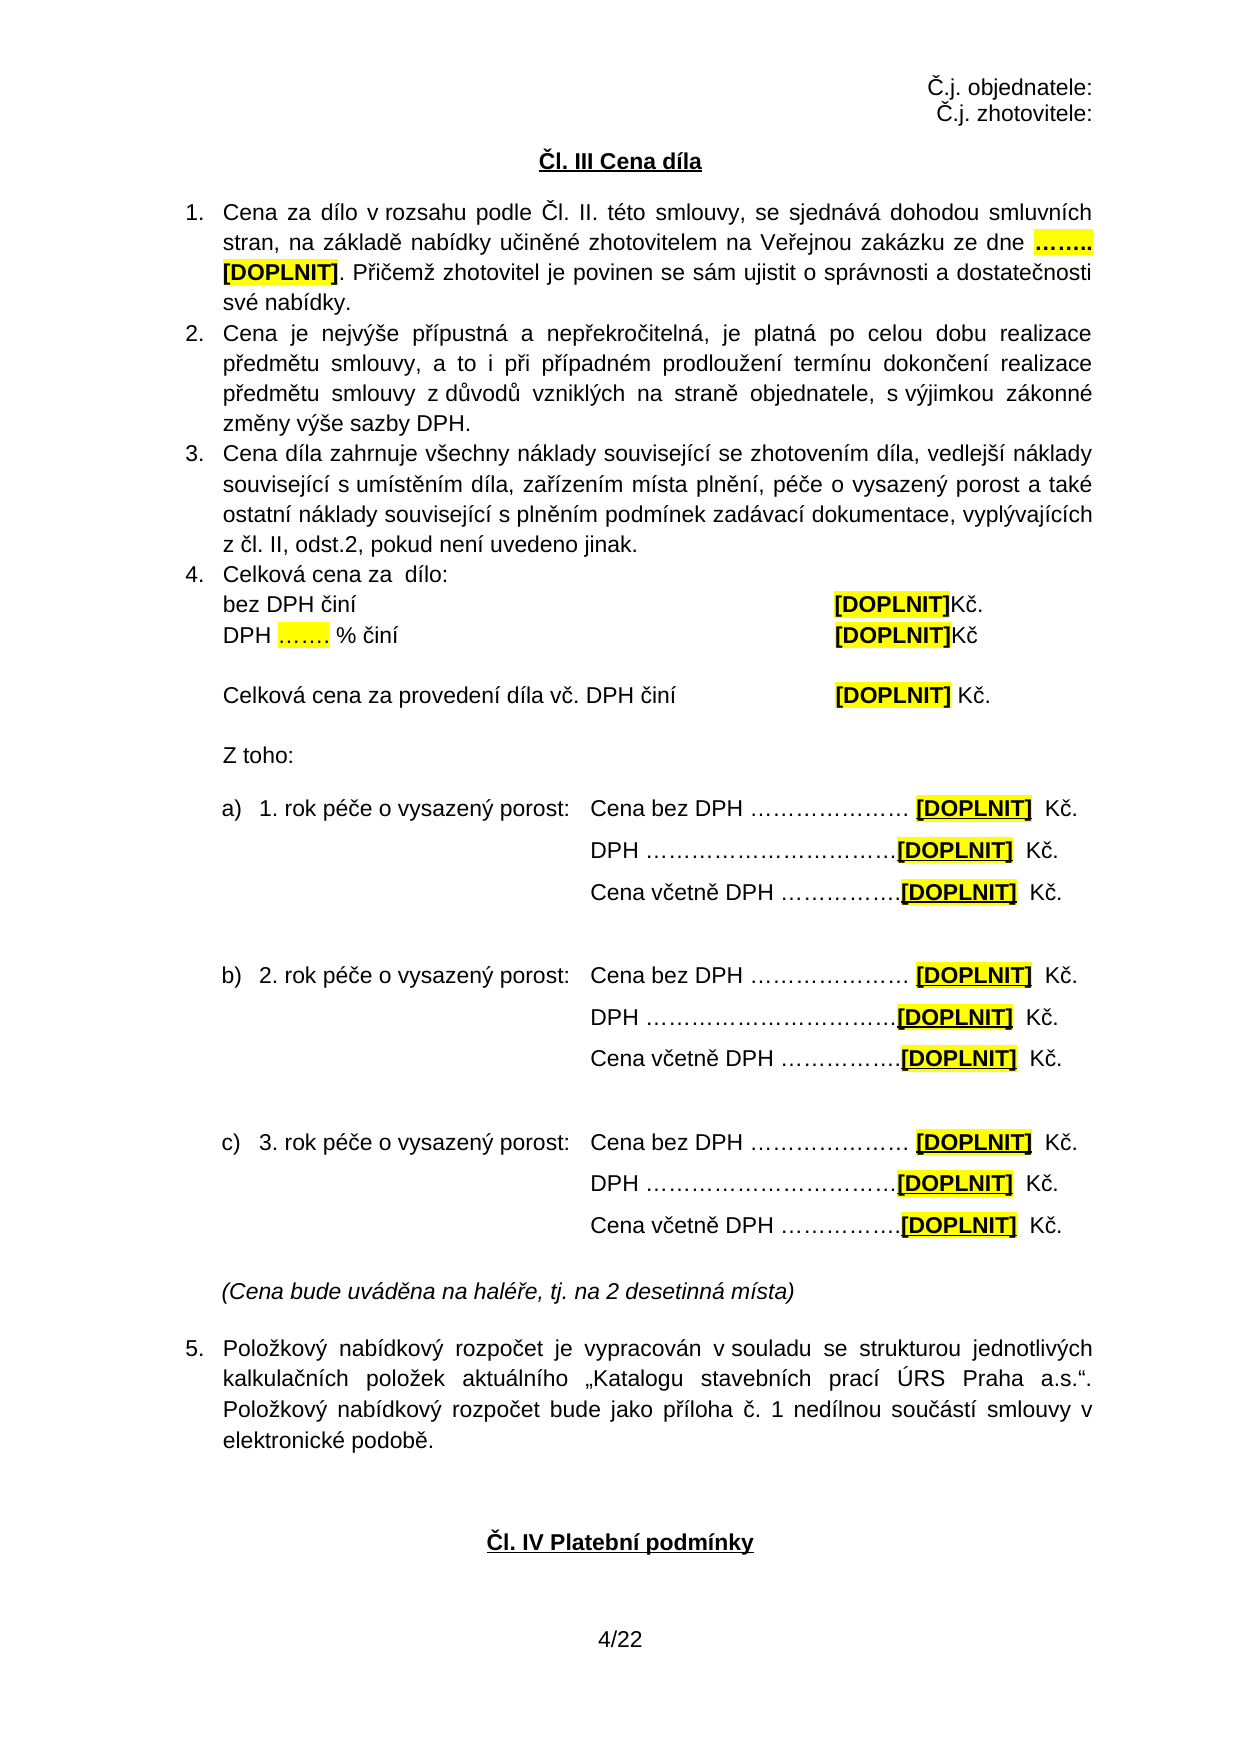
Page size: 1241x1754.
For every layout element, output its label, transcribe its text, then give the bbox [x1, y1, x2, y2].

text (Cena bude uváděna na haléře, tj. na 2 desetinná místa) [148, 1278, 1093, 1304]
text DPH ……………………………[DOPLNIT] Kč. [148, 835, 1093, 864]
list DPH ……. % činí [DOPLNIT]Kč [223, 622, 1093, 678]
text Čl. III Cena díla [148, 148, 1093, 174]
list 1. rok péče o vysazený porost: Cena bez DPH ………………… [DOPLNIT] Kč. [221, 793, 1093, 823]
list Cena díla zahrnuje všechny náklady související se zhotovením díla, vedlejší náklady související s umístěním díla, zařízením místa plnění, péče o vysazený porost a také ostatní náklady související s plněním podmínek zadávací dokumentace, vyplývajících z čl. II, odst.2, pokud není uvedeno jinak. [185, 440, 1093, 557]
list 2. rok péče o vysazený porost: Cena bez DPH ………………… [DOPLNIT] Kč. [221, 960, 1093, 989]
text Čl. IV Platební podmínky [148, 1529, 1093, 1556]
text Cena včetně DPH …………….[DOPLNIT] Kč. [148, 1210, 1093, 1239]
text DPH ……………………………[DOPLNIT] Kč. [148, 1002, 1093, 1031]
text DPH ……………………………[DOPLNIT] Kč. [148, 1168, 1093, 1198]
list bez DPH činí [DOPLNIT]Kč. [950, 591, 1093, 618]
list Položkový nabídkový rozpočet je vypracován v souladu se strukturou jednotlivých kalkulačních položek aktuálního „Katalogu stavebních prací ÚRS Praha a.s.“. Položkový nabídkový rozpočet bude jako příloha č. 1 nedílnou součástí smlouvy v elektronické podobě. [185, 1335, 1093, 1454]
list Z toho: [223, 742, 1093, 769]
text Cena včetně DPH …………….[DOPLNIT] Kč. [148, 877, 1093, 906]
list Celková cena za provedení díla vč. DPH činí [DOPLNIT] Kč. [951, 682, 1093, 708]
text Cena včetně DPH …………….[DOPLNIT] Kč. [148, 1043, 1093, 1073]
list 3. rok péče o vysazený porost: Cena bez DPH ………………… [DOPLNIT] Kč. [221, 1127, 1093, 1156]
list Cena za dílo v rozsahu podle Čl. II. této smlouvy, se sjednává dohodou smluvních stran, na základě nabídky učiněné zhotovitelem na Veřejnou zakázku ze dne ……..[DOPLNIT]. Přičemž zhotovitel je povinen se sám ujistit o správnosti a dostatečnosti své nabídky. [185, 199, 1093, 316]
list bez DPH činí [DOPLNIT]Kč. [223, 591, 834, 618]
list Celková cena za provedení díla vč. DPH činí [DOPLNIT] Kč. [223, 682, 835, 708]
list Celková cena za dílo: [185, 561, 1093, 587]
list Cena je nejvýše přípustná a nepřekročitelná, je platná po celou dobu realizace předmětu smlouvy, a to i při případném prodloužení termínu dokončení realizace předmětu smlouvy z důvodů vzniklých na straně objednatele, s výjimkou zákonné změny výše sazby DPH. [185, 319, 1093, 436]
